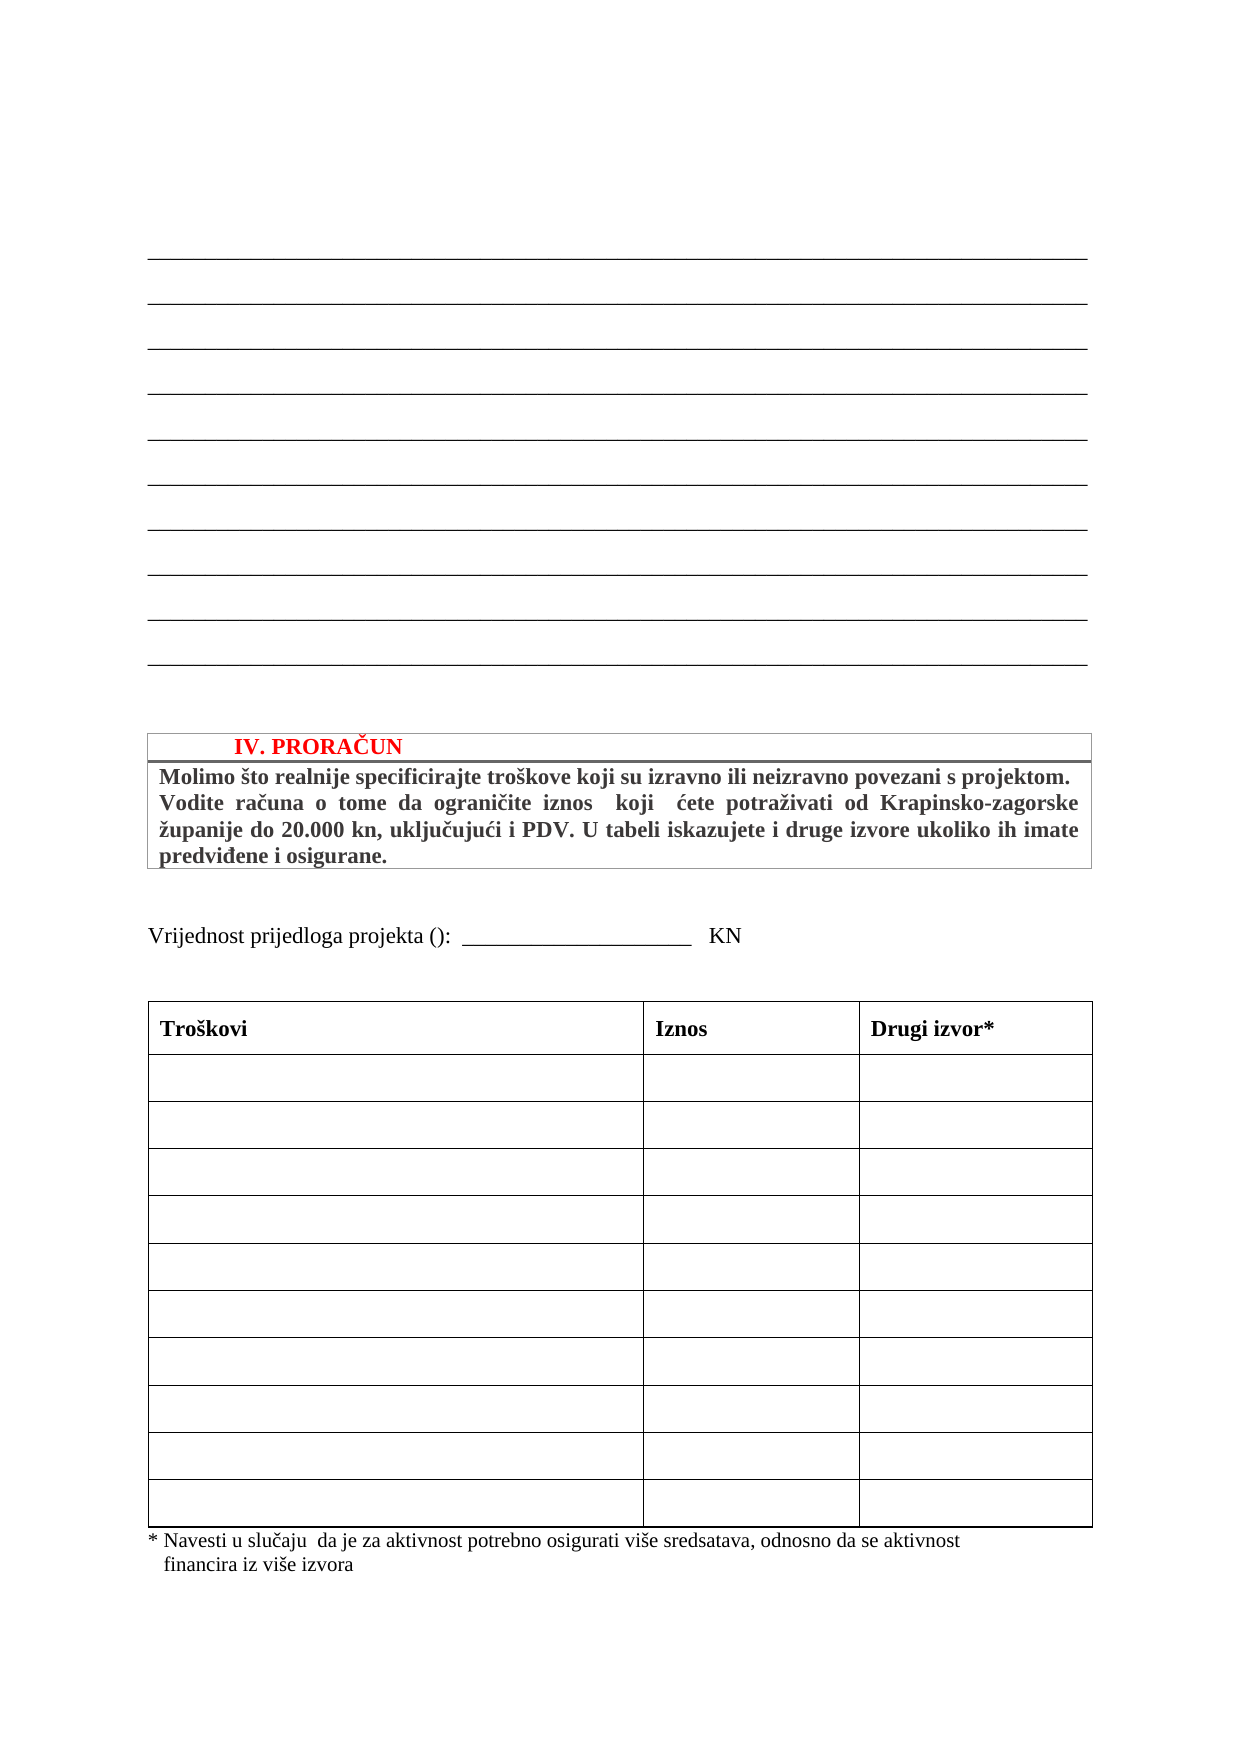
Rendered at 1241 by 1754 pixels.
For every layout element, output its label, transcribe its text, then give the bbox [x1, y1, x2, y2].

text __________________________________________________________________________________ [148, 462, 1092, 488]
table_cell [860, 1055, 1092, 1101]
table_cell [860, 1102, 1092, 1148]
table_cell [644, 1480, 859, 1526]
table_cell Molimo što realnije specificirajte troškove koji su izravno ili neizravno povezani s projektom. Vodite računa o tome da ograničite iznos koji ćete potraživati od Krapinsko-zagorske županije do 20.000 kn, uključujući i PDV. U tabeli iskazujete i druge izvore ukoliko ih imate predviđene i osigurane. [148, 763, 1091, 868]
table_cell [149, 1291, 643, 1337]
table_header Drugi izvor* [860, 1002, 1092, 1053]
table_header PRORAČUN [148, 734, 1091, 760]
table_cell [860, 1338, 1092, 1384]
table_cell [149, 1196, 643, 1243]
text Vrijednost prijedloga projekta (): ____________________ KN [148, 922, 1092, 948]
table_cell [644, 1338, 859, 1384]
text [148, 236, 1092, 263]
table_cell [644, 1386, 859, 1432]
table_cell [644, 1149, 859, 1195]
text __________________________________________________________________________________ [148, 642, 1092, 668]
text __________________________________________________________________________________ [148, 597, 1092, 623]
text __________________________________________________________________________________ [148, 417, 1092, 443]
table_cell [644, 1244, 859, 1290]
text financira iz više izvora [148, 1552, 1092, 1576]
table_cell [149, 1386, 643, 1432]
table_cell [644, 1102, 859, 1148]
table_header Troškovi [149, 1002, 643, 1053]
table_cell [860, 1149, 1092, 1195]
table_cell [644, 1291, 859, 1337]
table_cell [149, 1338, 643, 1384]
table_cell [149, 1102, 643, 1148]
text __________________________________________________________________________________ [148, 326, 1092, 353]
table_cell [149, 1433, 643, 1479]
table_cell [149, 1149, 643, 1195]
table_cell [149, 1244, 643, 1290]
table_cell [860, 1291, 1092, 1337]
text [148, 281, 1092, 308]
table_cell [860, 1386, 1092, 1432]
text * Navesti u slučaju da je za aktivnost potrebno osigurati više sredsatava, odnosno da se aktivnost [148, 1528, 1092, 1552]
table_cell [149, 1055, 643, 1101]
table_cell [149, 1480, 643, 1526]
text __________________________________________________________________________________ [148, 552, 1092, 578]
table_cell [644, 1055, 859, 1101]
table_cell [860, 1196, 1092, 1243]
table_cell [644, 1433, 859, 1479]
table_cell [860, 1480, 1092, 1526]
text __________________________________________________________________________________ [148, 507, 1092, 533]
table_cell [644, 1196, 859, 1243]
table_header Iznos [644, 1002, 859, 1053]
table_cell [860, 1244, 1092, 1290]
text __________________________________________________________________________________ [148, 372, 1092, 398]
table_cell [860, 1433, 1092, 1479]
